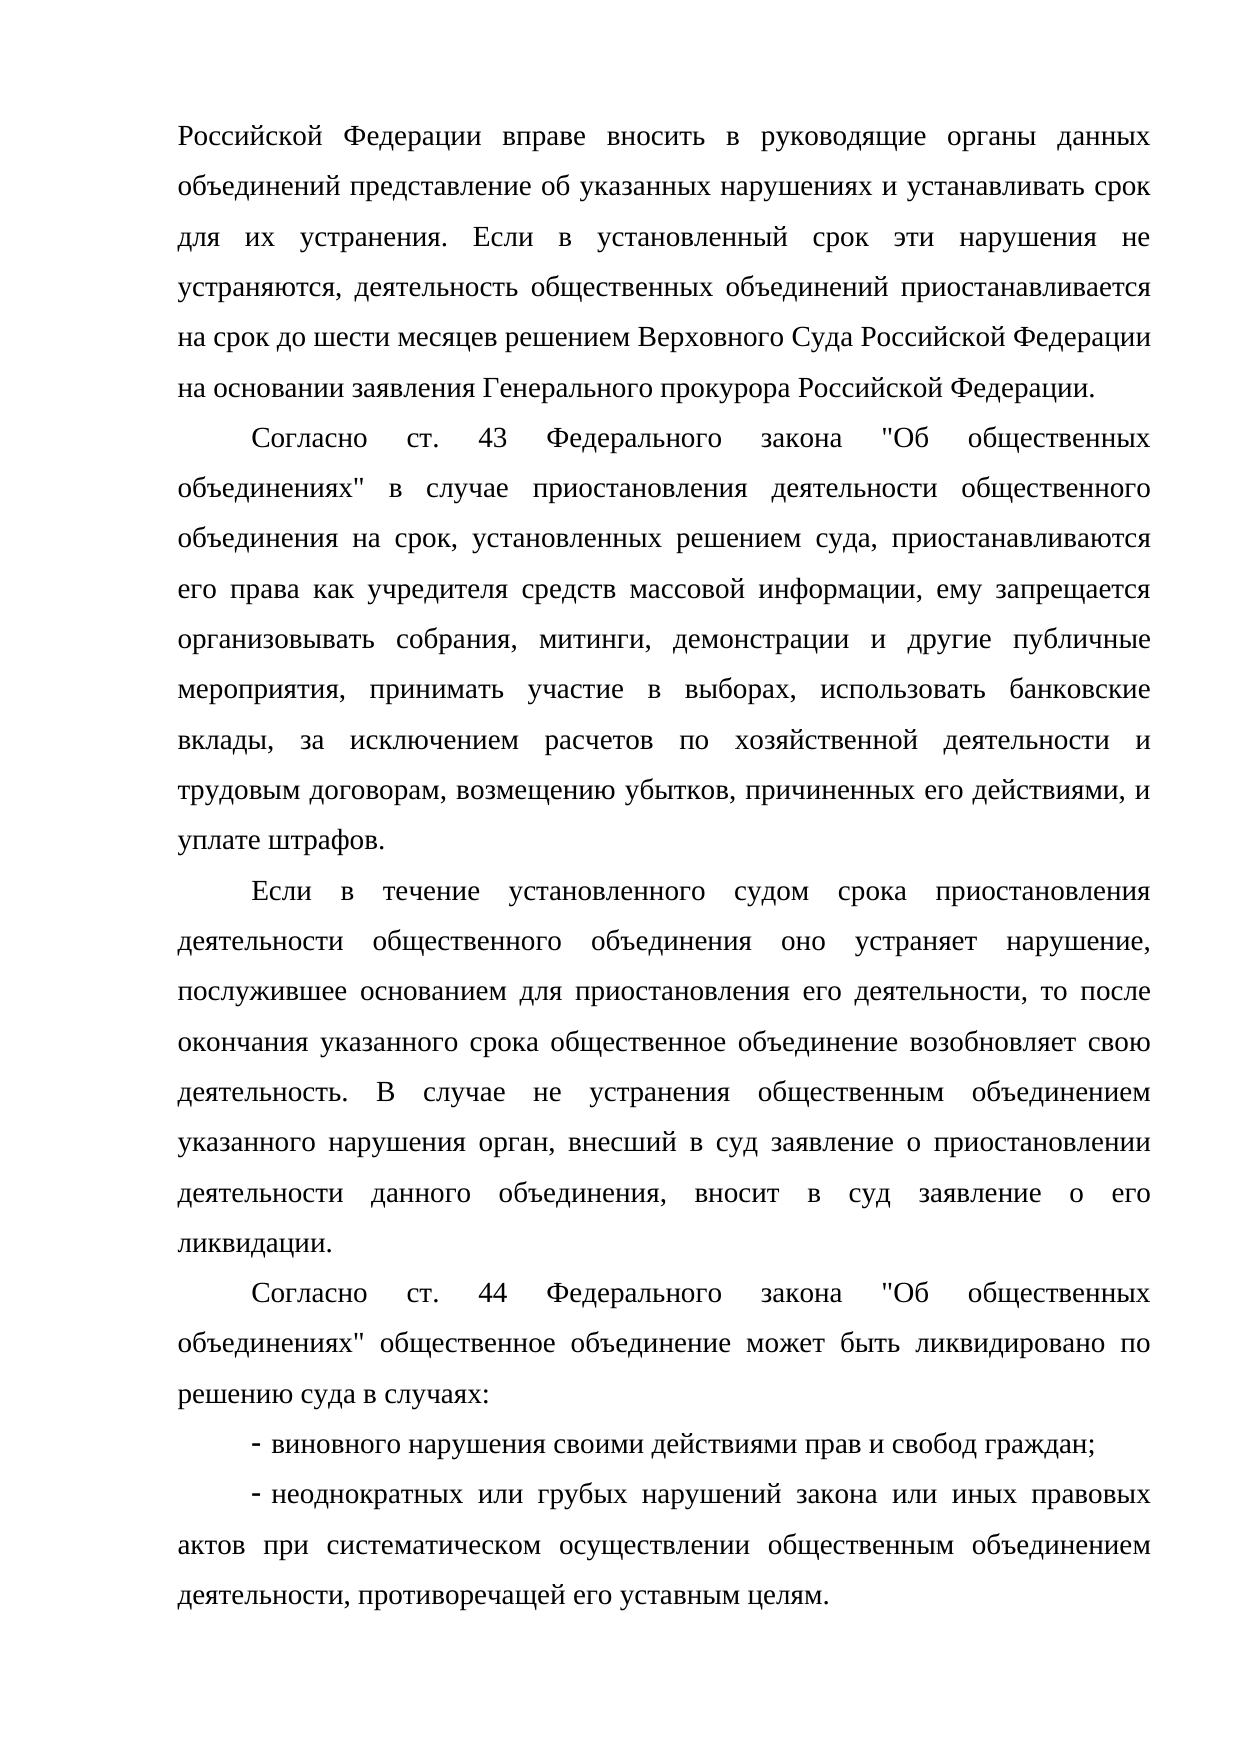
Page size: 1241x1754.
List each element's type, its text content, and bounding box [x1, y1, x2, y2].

text Согласно ст. 43 Федерального закона "Об общественных объединениях" в случае приостановления деятельности общественного объединения на срок, установленных решением суда, приостанавливаются его права как учредителя средств массовой информации, ему запрещается организовывать собрания, митинги, демонстрации и другие публичные мероприятия, принимать участие в выборах, использовать банковские вклады, за исключением расчетов по хозяйственной деятельности и трудовым договорам, возмещению убытков, причиненных его действиями, и уплате штрафов. [177, 420, 1152, 856]
text Если в течение установленного судом срока приостановления деятельности общественного объединения оно устраняет нарушение, послужившее основанием для приостановления его деятельности, то после окончания указанного срока общественное объединение возобновляет свою деятельность. В случае не устранения общественным объединением указанного нарушения орган, внесший в суд заявление о приостановлении деятельности данного объединения, вносит в суд заявление о его ликвидации. [177, 873, 1152, 1258]
list виновного нарушения своими действиями прав и свобод граждан; [177, 1426, 1152, 1460]
text Согласно ст. 44 Федерального закона "Об общественных объединениях" общественное объединение может быть ликвидировано по решению суда в случаях: [177, 1275, 1152, 1409]
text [177, 118, 1152, 403]
list неоднократных или грубых нарушений закона или иных правовых актов при систематическом осуществлении общественным объединением деятельности, противоречащей его уставным целям. [177, 1477, 1152, 1611]
